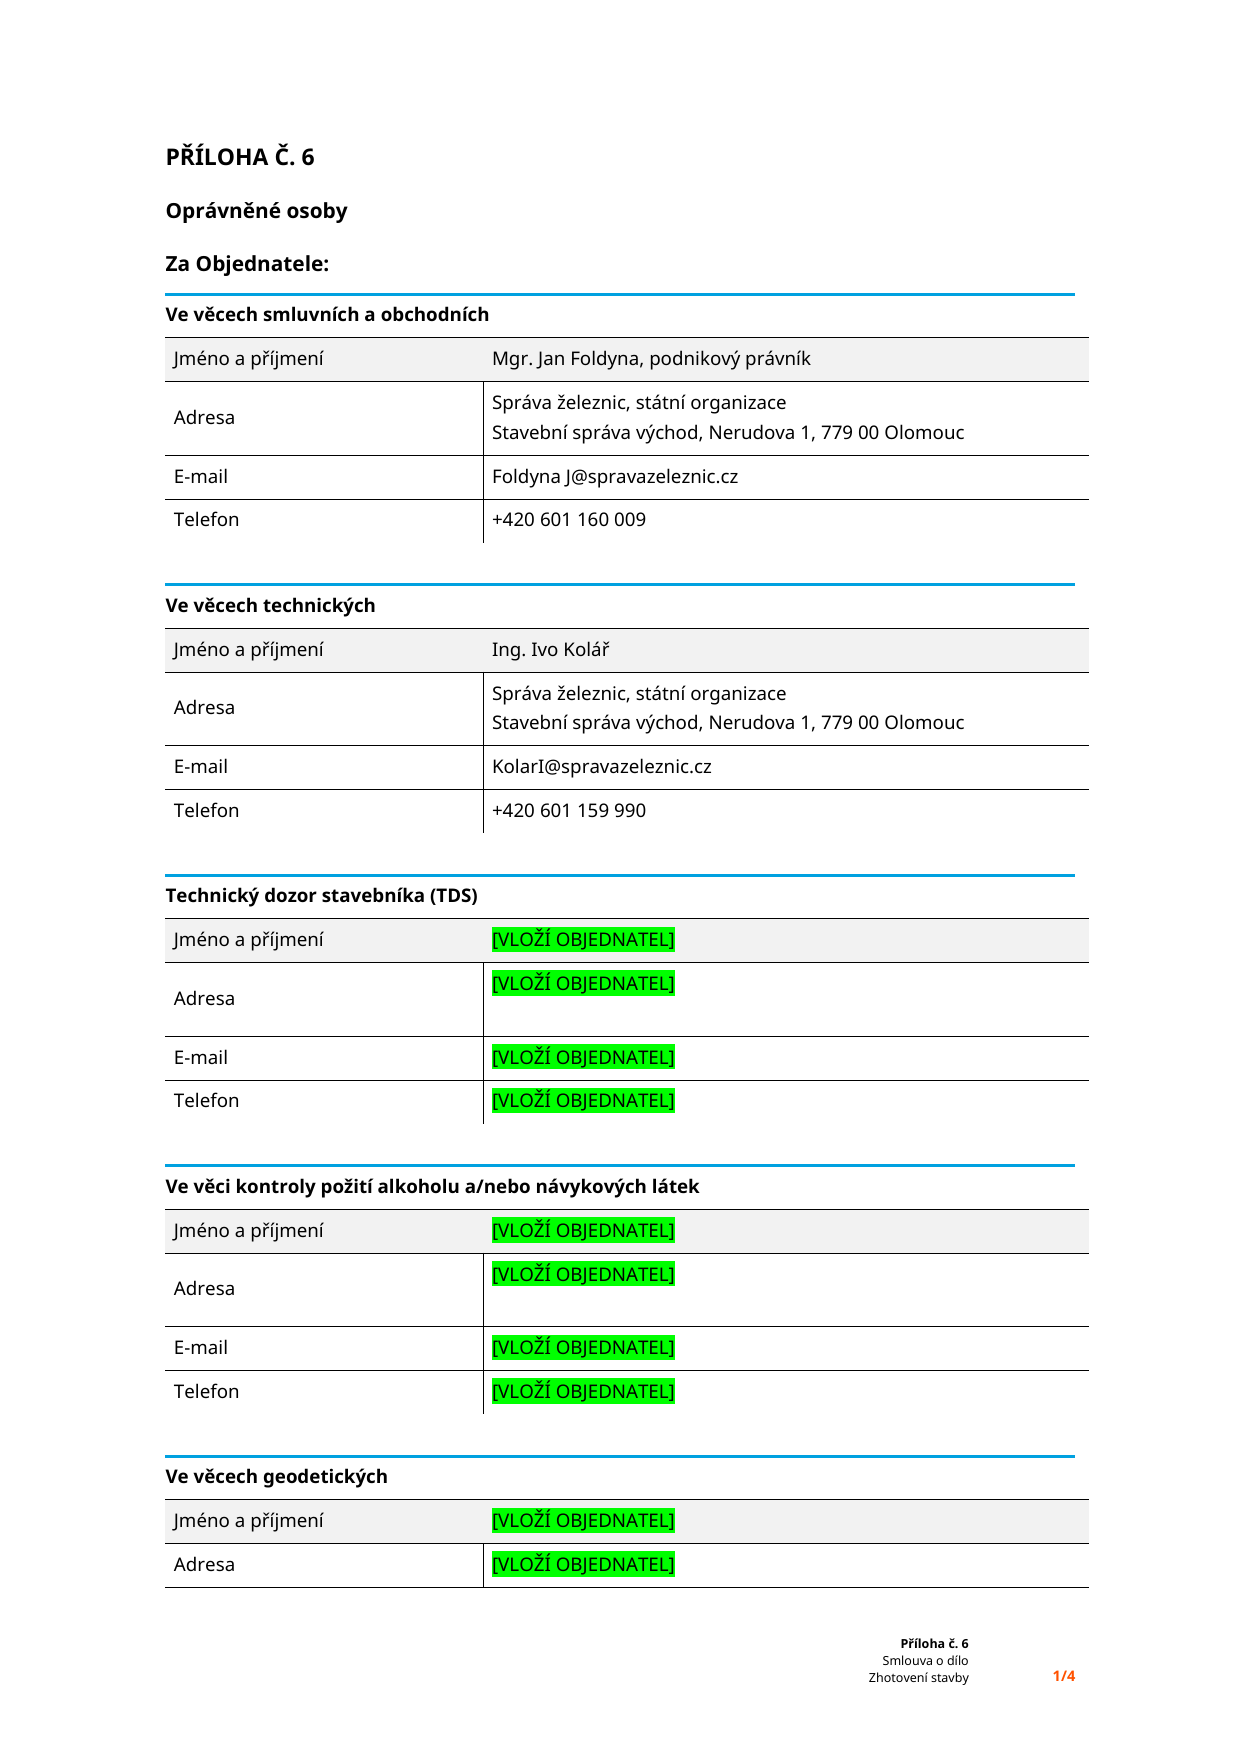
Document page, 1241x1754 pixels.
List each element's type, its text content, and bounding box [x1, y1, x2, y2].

text Ve věcech technických [165, 586, 1075, 618]
table_cell KolarI@spravazeleznic.cz [484, 746, 1089, 789]
table_header Jméno a příjmení [165, 1210, 484, 1253]
table_cell Správa železnic, státní organizace Stavební správa východ, Nerudova 1, 779 00 Olomouc [484, 382, 1089, 455]
table_header Mgr. Jan Foldyna, podnikový právník [484, 338, 1089, 381]
text Ve věcech geodetických [165, 1458, 1075, 1489]
table_cell Foldyna J@spravazeleznic.cz [484, 456, 1089, 498]
table_cell Adresa [165, 1254, 483, 1326]
text Technický dozor stavebníka (TDS) [165, 877, 1075, 908]
table_cell Telefon [165, 1371, 483, 1414]
table_header Jméno a příjmení [165, 629, 484, 672]
table_cell [VLOŽÍ OBJEDNATEL] [484, 1544, 1089, 1587]
table_header [VLOŽÍ OBJEDNATEL] [484, 1500, 1089, 1543]
text Za Objednatele: [165, 249, 1075, 277]
table_cell E-mail [165, 1037, 483, 1079]
table_cell [VLOŽÍ OBJEDNATEL] [484, 1371, 1089, 1414]
table_cell Adresa [165, 673, 483, 745]
table_header Jméno a příjmení [165, 1500, 484, 1543]
table_header Jméno a příjmení [165, 338, 484, 381]
table_header [VLOŽÍ OBJEDNATEL] [484, 1210, 1089, 1253]
table_cell Adresa [165, 382, 483, 455]
table_cell [VLOŽÍ OBJEDNATEL] [484, 963, 1089, 1036]
text Ve věci kontroly požití alkoholu a/nebo návykových látek [165, 1167, 1075, 1199]
table_cell [VLOŽÍ OBJEDNATEL] [484, 1081, 1089, 1123]
table_cell [VLOŽÍ OBJEDNATEL] [484, 1037, 1089, 1079]
table_cell +420 601 159 990 [484, 790, 1089, 833]
table_cell Telefon [165, 500, 483, 542]
table_cell Telefon [165, 1081, 483, 1123]
table_cell E-mail [165, 456, 483, 498]
table_header Jméno a příjmení [165, 919, 484, 962]
table_header [VLOŽÍ OBJEDNATEL] [484, 919, 1089, 962]
table_cell Adresa [165, 963, 483, 1036]
table_cell [VLOŽÍ OBJEDNATEL] [484, 1327, 1089, 1370]
table_cell E-mail [165, 1327, 483, 1370]
table_cell Telefon [165, 790, 483, 833]
text Příloha č. 6 [165, 141, 1075, 173]
text Ve věcech smluvních a obchodních [165, 296, 1075, 327]
table_cell Adresa [165, 1544, 483, 1587]
table_cell +420 601 160 009 [484, 500, 1089, 542]
text Oprávněné osoby [165, 197, 1075, 225]
table_cell [VLOŽÍ OBJEDNATEL] [484, 1254, 1089, 1326]
table_cell E-mail [165, 746, 483, 789]
table_header Ing. Ivo Kolář [484, 629, 1089, 672]
table_cell Správa železnic, státní organizace Stavební správa východ, Nerudova 1, 779 00 Olomouc [484, 673, 1089, 745]
